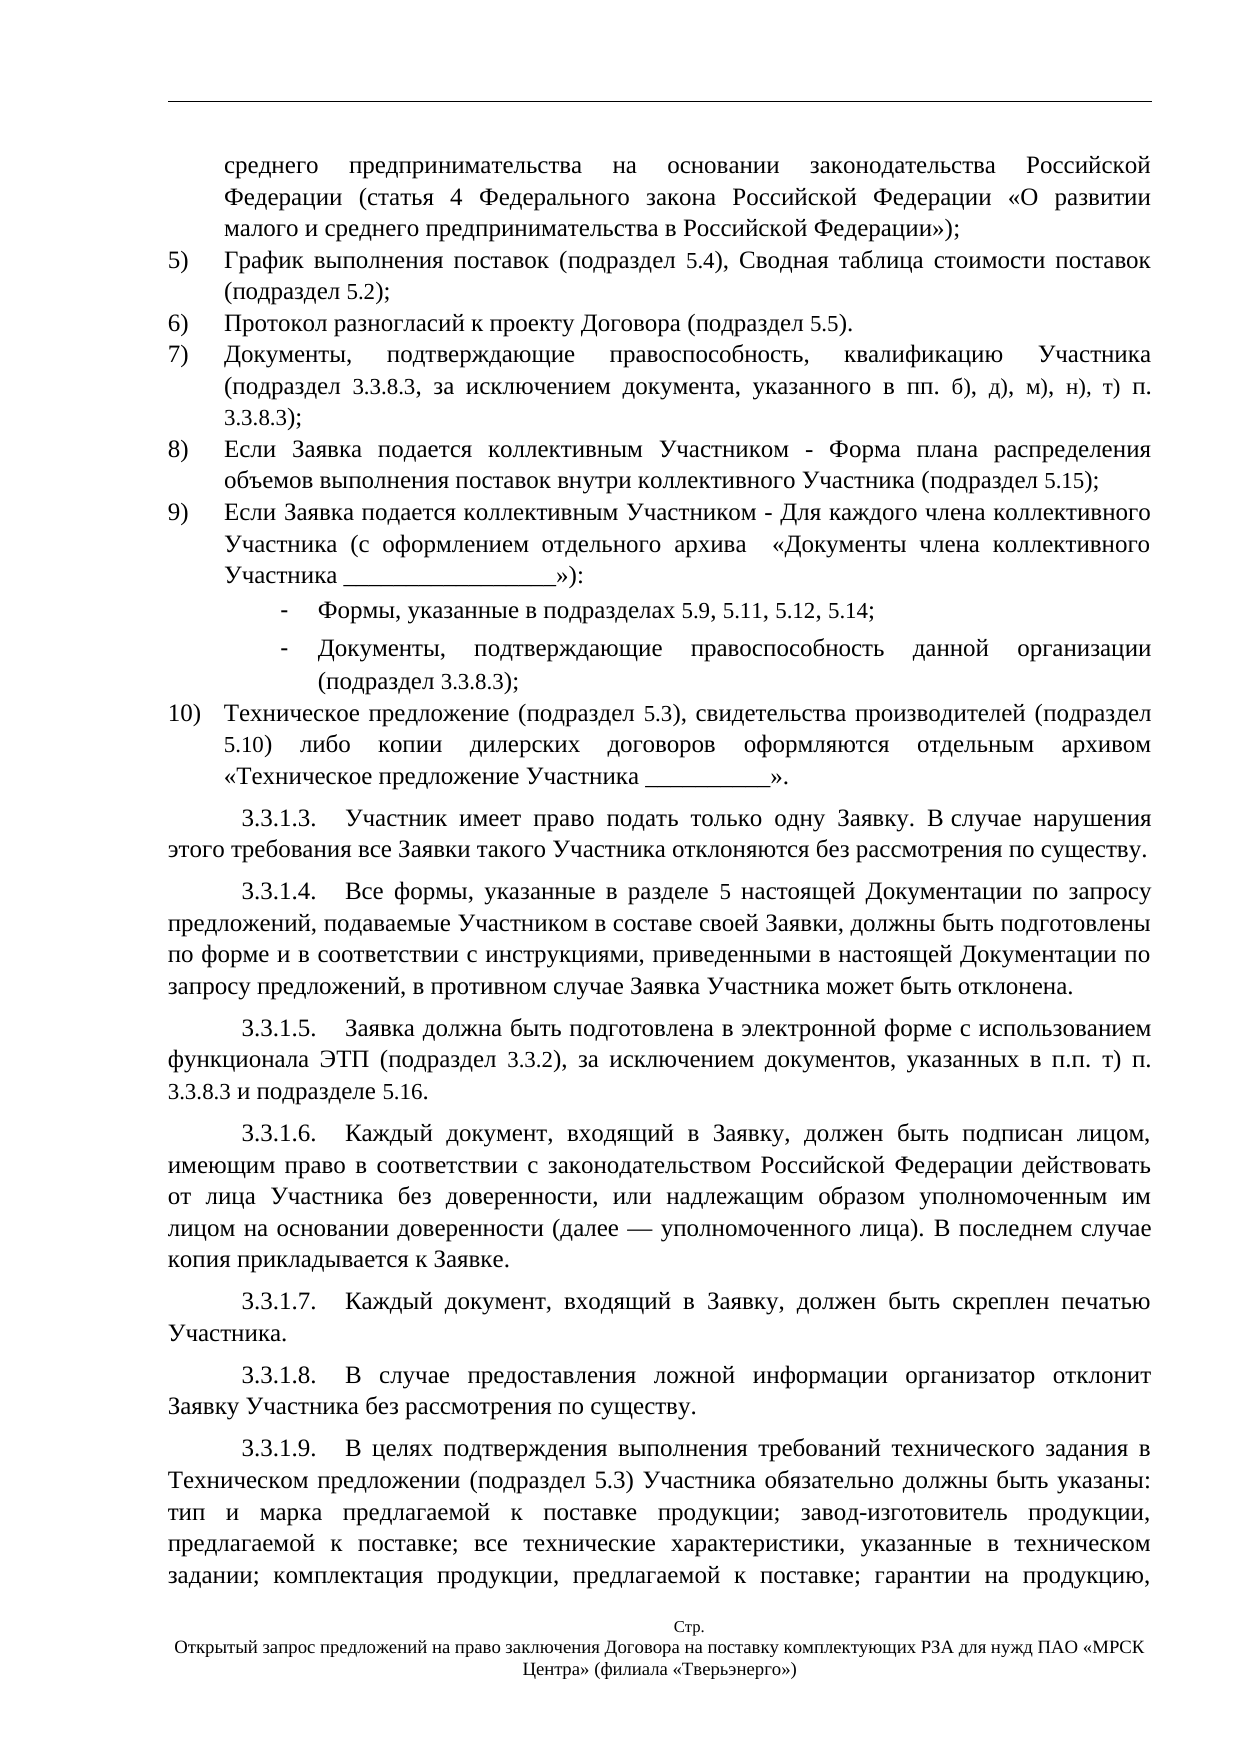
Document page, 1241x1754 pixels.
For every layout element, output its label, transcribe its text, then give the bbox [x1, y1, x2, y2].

list Документы, подтверждающие правоспособность данной организации (подраздел 3.3.8.3); [280, 629, 1152, 695]
list Если Заявка подается коллективным Участником - Для каждого члена коллективного Участника (с оформлением отдельного архива «Документы члена коллективного Участника _________________»): [168, 497, 1152, 589]
list Техническое предложение (подраздел 5.3), свидетельства производителей (подраздел 5.10) либо копии дилерских договоров оформляются отдельным архивом «Техническое предложение Участника __________». [168, 698, 1152, 789]
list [168, 1433, 1152, 1588]
list Каждый документ, входящий в Заявку, должен быть скреплен печатью Участника. [168, 1286, 1152, 1347]
list Каждый документ, входящий в Заявку, должен быть подписан лицом, имеющим право в соответствии с законодательством Российской Федерации действовать от лица Участника без доверенности, или надлежащим образом уполномоченным им лицом на основании доверенности (далее — уполномоченного лица). В последнем случае копия прикладывается к Заявке. [168, 1118, 1152, 1273]
list Заявка должна быть подготовлена в электронной форме с использованием функционала ЭТП (подраздел 3.3.2), за исключением документов, указанных в п.п. т) п. 3.3.8.3 и подразделе 5.16. [168, 1013, 1152, 1105]
list Все формы, указанные в разделе 5 настоящей Документации по запросу предложений, подаваемые Участником в составе своей Заявки, должны быть подготовлены по форме и в соответствии с инструкциями, приведенными в настоящей Документации по запросу предложений, в противном случае Заявка Участника может быть отклонена. [168, 876, 1152, 1000]
list Формы, указанные в подразделах 5.9, 5.11, 5.12, 5.14; [280, 592, 1152, 626]
list График выполнения поставок (подраздел 5.4), Сводная таблица стоимости поставок (подраздел 5.2); [168, 245, 1152, 305]
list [168, 150, 1152, 242]
list Протокол разногласий к проекту Договора (подраздел 5.5). [168, 308, 1152, 337]
list Если Заявка подается коллективным Участником - Форма плана распределения объемов выполнения поставок внутри коллективного Участника (подраздел 5.15); [168, 434, 1152, 494]
list В случае предоставления ложной информации организатор отклонит Заявку Участника без рассмотрения по существу. [168, 1360, 1152, 1420]
list Участник имеет право подать только одну Заявку. В случае нарушения этого требования все Заявки такого Участника отклоняются без рассмотрения по существу. [168, 803, 1152, 863]
list Документы, подтверждающие правоспособность, квалификацию Участника (подраздел 3.3.8.3, за исключением документа, указанного в пп. б), д), м), н), т) п. 3.3.8.3); [168, 339, 1152, 431]
